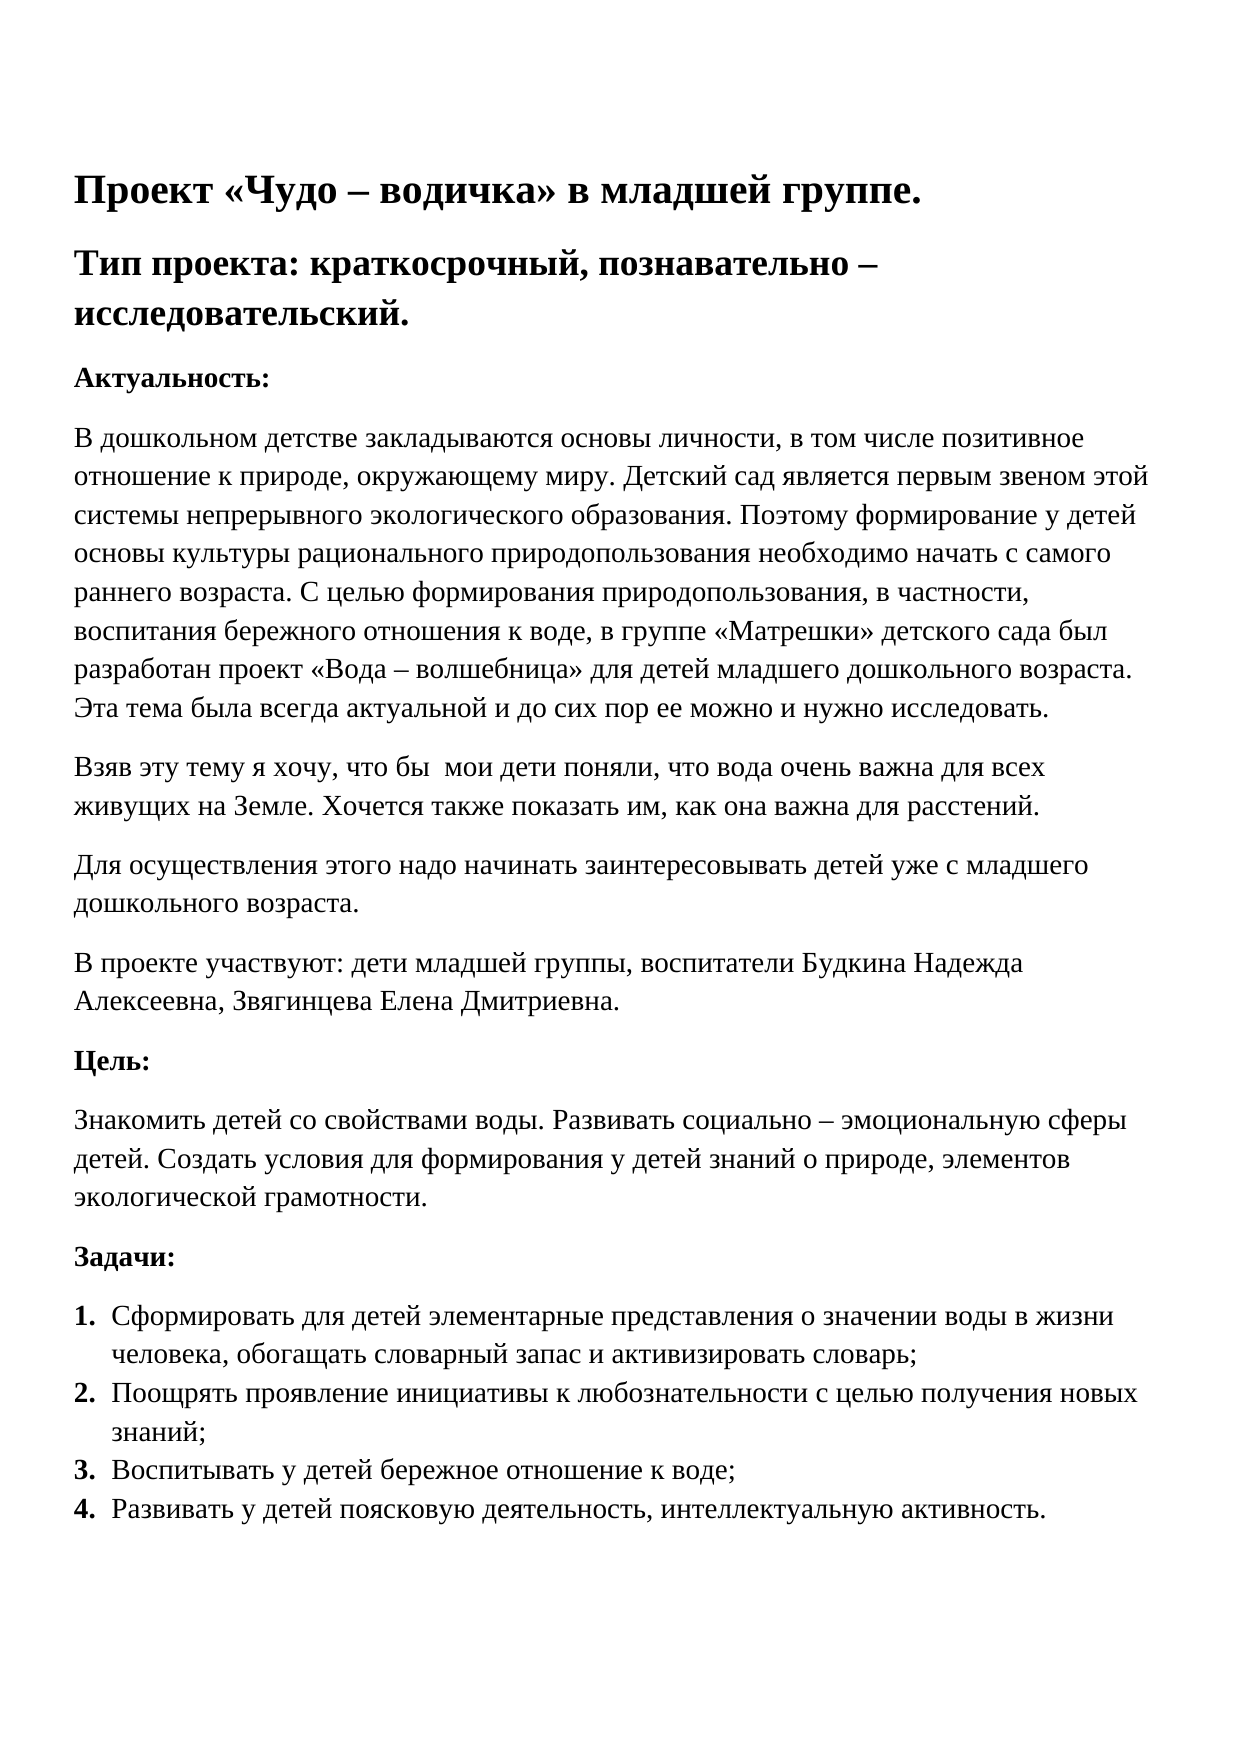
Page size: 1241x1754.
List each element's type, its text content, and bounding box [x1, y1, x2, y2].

list Сформировать для детей элементарные представления о значении воды в жизни человека, обогащать словарный запас и активизировать словарь; [74, 1298, 1152, 1370]
text В проекте участвуют: дети младшей группы, воспитатели Будкина Надежда Алексеевна, Звягинцева Елена Дмитриевна. [74, 945, 1152, 1017]
text В дошкольном детстве закладываются основы личности, в том числе позитивное отношение к природе, окружающему миру. Детский сад является первым звеном этой системы непрерывного экологического образования. Поэтому формирование у детей основы культуры рационального природопользования необходимо начать с самого раннего возраста. С целью формирования природопользования, в частности, воспитания бережного отношения к воде, в группе «Матрешки» детского сада был разработан проект «Вода – волшебница» для детей младшего дошкольного возраста. Эта тема была всегда актуальной и до сих пор ее можно и нужно исследовать. [74, 420, 1152, 723]
text Знакомить детей со свойствами воды. Развивать социально – эмоциональную сферы детей. Создать условия для формирования у детей знаний о природе, элементов экологической грамотности. [74, 1102, 1152, 1213]
text Задачи: [74, 1239, 1152, 1272]
text Тип проекта: краткосрочный, познавательно – исследовательский. [74, 241, 1152, 333]
text Проект «Чудо – водичка» в младшей группе. [74, 164, 1152, 212]
text Цель: [74, 1043, 1152, 1076]
text Актуальность: [74, 361, 1152, 394]
text Взяв эту тему я хочу, что бы мои дети поняли, что вода очень важна для всех живущих на Земле. Хочется также показать им, как она важна для расстений. [74, 749, 1152, 821]
list Развивать у детей поясковую деятельность, интеллектуальную активность. [74, 1491, 1152, 1524]
list Воспитывать у детей бережное отношение к воде; [74, 1452, 1152, 1486]
list Поощрять проявление инициативы к любознательности с целью получения новых знаний; [74, 1375, 1152, 1447]
text Для осуществления этого надо начинать заинтересовывать детей уже с младшего дошкольного возраста. [74, 847, 1152, 919]
